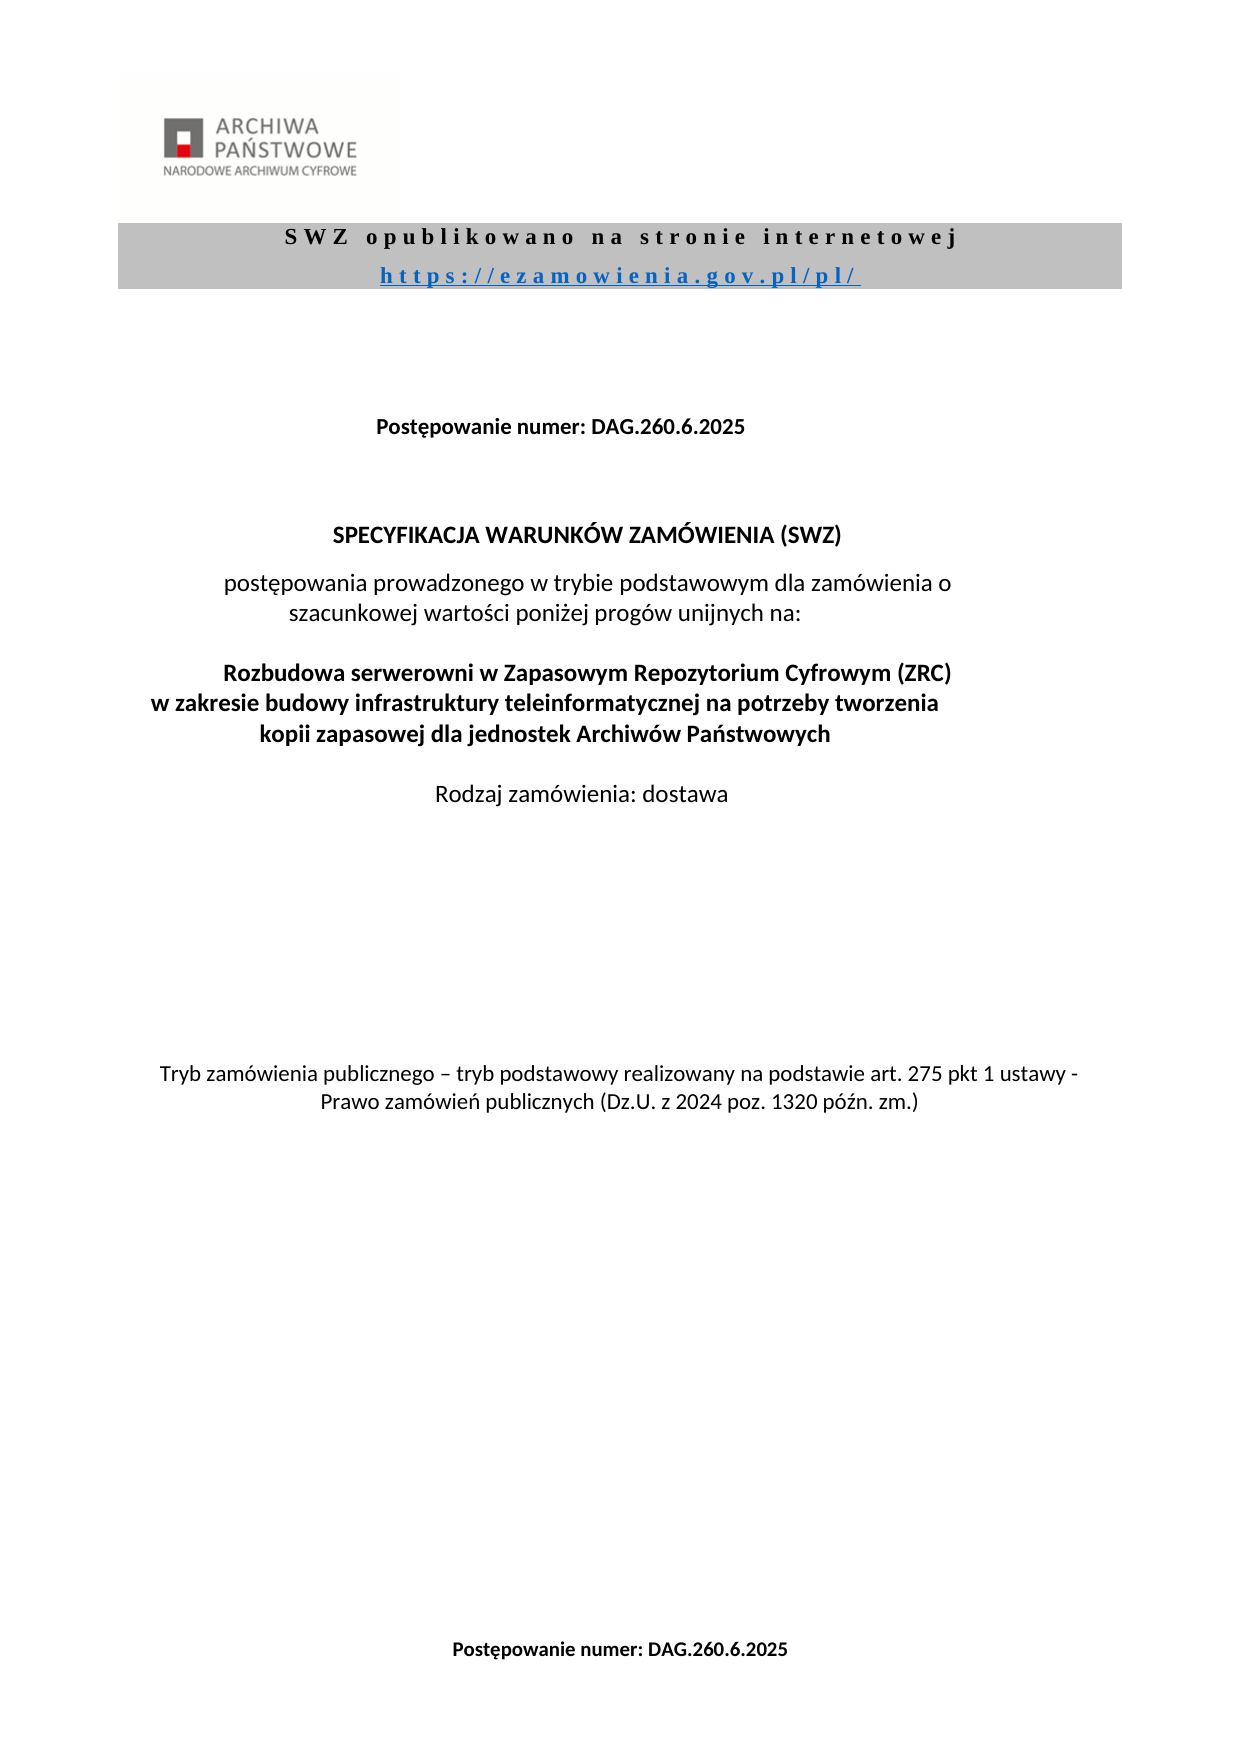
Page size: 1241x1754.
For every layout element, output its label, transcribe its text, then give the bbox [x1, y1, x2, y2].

text https://ezamowienia.gov.pl/pl/ [118, 262, 1122, 289]
text Tryb zamówienia publicznego – tryb podstawowy realizowany na podstawie art. 275 pkt 1 ustawy - Prawo zamówień publicznych (Dz.U. z 2024 poz. 1320 późn. zm.) [132, 1059, 1107, 1115]
text Rodzaj zamówienia: dostawa [132, 778, 1031, 808]
text SPECYFIKACJA WARUNKÓW ZAMÓWIENIA (SWZ) [133, 519, 957, 550]
text Rozbudowa serwerowni w Zapasowym Repozytorium Cyfrowym (ZRC) w zakresie budowy infrastruktury teleinformatycznej na potrzeby tworzenia kopii zapasowej dla jednostek Archiwów Państwowych [133, 657, 957, 749]
text postępowania prowadzonego w trybie podstawowym dla zamówienia o szacunkowej wartości poniżej progów unijnych na: [133, 567, 957, 628]
picture [117, 73, 400, 223]
text Postępowanie numer: DAG.260.6.2025 [0, 412, 1122, 440]
text SWZ opublikowano na stronie internetowej [118, 223, 1122, 249]
